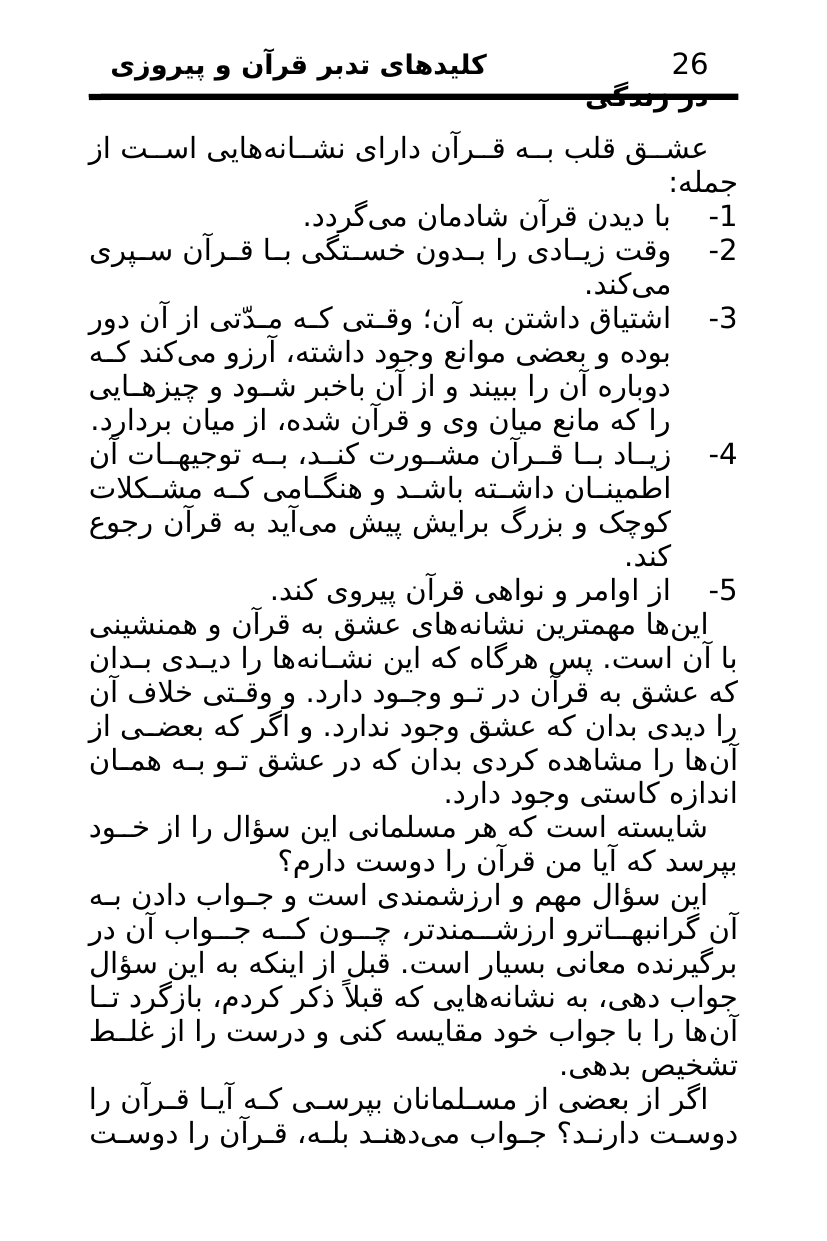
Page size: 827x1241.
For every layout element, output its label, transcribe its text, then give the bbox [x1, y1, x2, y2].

list زیاد با قرآن مشورت کند، به توجیهات آن اطمینان داشته باشد و هنگامی که مشکلات کوچک و بزرگ برایش پیش می‌آید به قرآن رجوع کند. [89, 437, 708, 573]
list از اوامر و نواهی قرآن پیروی کند. [89, 573, 708, 607]
text عشق قلب به قرآن دارای نشانه‌هایی است از جمله: [89, 132, 738, 199]
list وقت زیادی را بدون خستگی با قرآن سپری می‌کند. [89, 233, 708, 301]
list با دیدن قرآن شادمان می‌گردد. [89, 199, 708, 233]
text این‌ها مهمترین نشانه‌‌های عشق به قرآن و همنشینی با آن است. پس هرگاه که این نشانه‌ها را دیدی بدان که عشق به قرآن در تو وجود دارد. و وقتی خلاف آن را دیدی بدان که عشق وجود ندارد. و اگر که بعضی از آن‌ها را مشاهده کردی بدان که در عشق تو به همان اندازه کاستی وجود دارد. [89, 607, 738, 811]
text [89, 1082, 738, 1150]
text شایسته است که هر مسلمانی این سؤال را از خود بپرسد که آیا من قرآن را دوست دارم؟ [89, 811, 738, 879]
list اشتیاق داشتن به آن؛ وقتی که مدّتی از آن دور بوده و بعضی موانع وجود داشته، آرزو می‌کند که دوباره آن را ببیند و از آن باخبر شود و چیزهایی را که مانع میان وی و قرآن شده، از میان بردارد. [89, 301, 708, 437]
text این سؤال مهم و ارزشمندی است و جواب دادن به آن گرانبهاترو ارزشمندتر، چون که جواب آن در برگیرنده معانی بسیار است. قبل از اینکه به این سؤال جواب دهی، به نشانه‌هایی که قبلاً ذکر کردم، بازگرد تا آن‌ها را با جواب خود مقایسه کنی و درست را از غلط تشخیص بدهی. [89, 879, 738, 1082]
